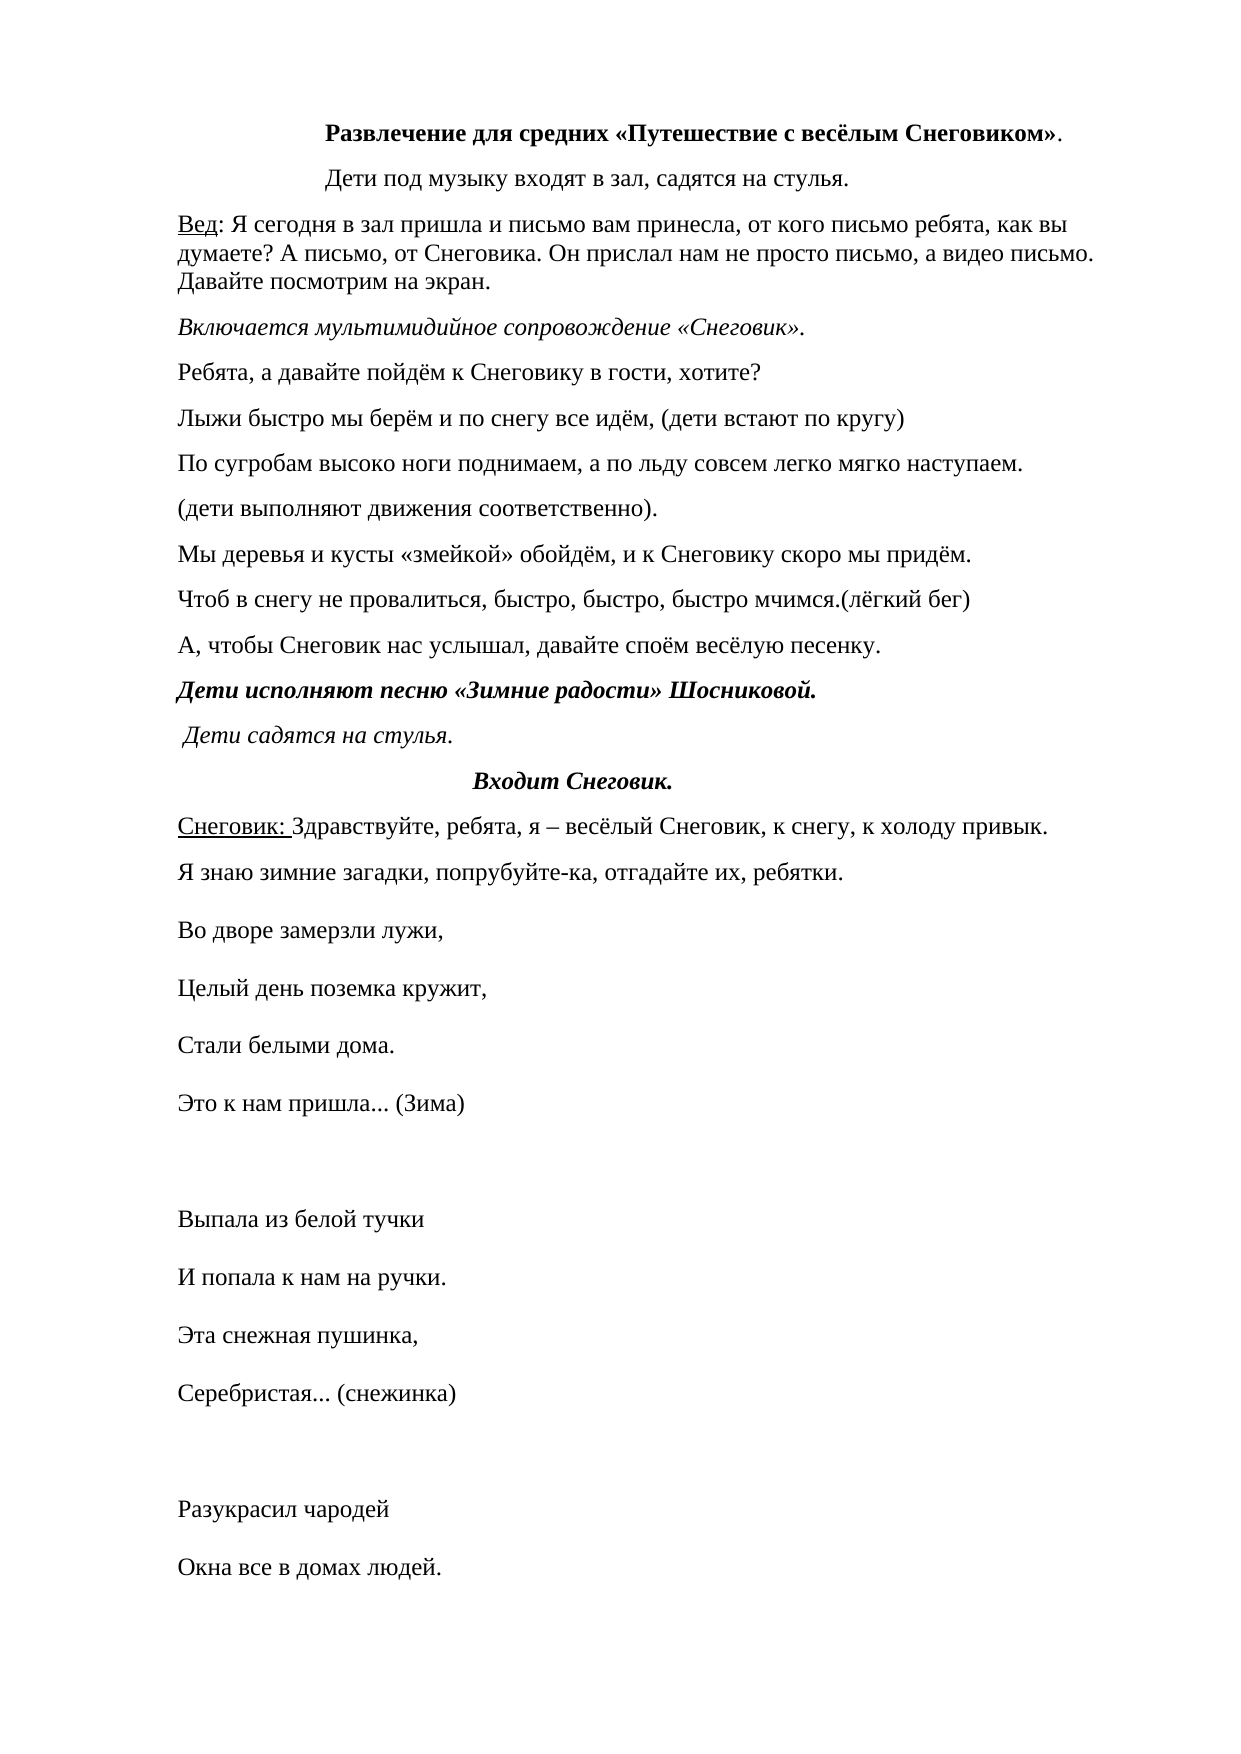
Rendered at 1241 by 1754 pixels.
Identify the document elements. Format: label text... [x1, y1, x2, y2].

text Разукрасил чародей [177, 1494, 1152, 1523]
text (дети выполняют движения соответственно). [177, 493, 1152, 522]
text Снеговик: Здравствуйте, ребята, я – весёлый Снеговик, к снегу, к холоду привык. [177, 811, 1152, 840]
text Целый день поземка кружит, [177, 973, 1152, 1001]
text Это к нам пришла... (Зима) [177, 1088, 1152, 1117]
text Во дворе замерзли лужи, [177, 915, 1152, 943]
text Эта снежная пушинка, [177, 1320, 1152, 1349]
text Вед: Я сегодня в зал пришла и письмо вам принесла, от кого письмо ребята, как вы думаете? А письмо, от Снеговика. Он прислал нам не просто письмо, а видео письмо. Давайте посмотрим на экран. [177, 209, 1152, 295]
text Включается мультимидийное сопровождение «Снеговик». [177, 312, 1152, 341]
text Дети под музыку входят в зал, садятся на стулья. [251, 163, 1152, 192]
text Развлечение для средних «Путешествие с весёлым Снеговиком». [251, 118, 1152, 147]
text Выпала из белой тучки [177, 1204, 1152, 1233]
text Окна все в домах людей. [177, 1552, 1152, 1581]
text Входит Снеговик. [398, 766, 1152, 795]
text Стали белыми дома. [177, 1031, 1152, 1059]
text Серебристая... (снежинка) [177, 1378, 1152, 1407]
text А, чтобы Снеговик нас услышал, давайте споём весёлую песенку. [177, 630, 1152, 658]
text Дети садятся на стулья. [177, 721, 1152, 749]
text Лыжи быстро мы берём и по снегу все идём, (дети встают по кругу) [177, 403, 1152, 431]
text Ребята, а давайте пойдём к Снеговику в гости, хотите? [177, 357, 1152, 386]
text И попала к нам на ручки. [177, 1262, 1152, 1291]
text По сугробам высоко ноги поднимаем, а по льду совсем легко мягко наступаем. [177, 448, 1152, 477]
text Дети исполняют песню «Зимние радости» Шосниковой. [177, 675, 1152, 704]
text Мы деревья и кусты «змейкой» обойдём, и к Снеговику скоро мы придём. [177, 539, 1152, 568]
text Чтоб в снегу не провалиться, быстро, быстро, быстро мчимся.(лёгкий бег) [177, 584, 1152, 613]
text Я знаю зимние загадки, попрубуйте-ка, отгадайте их, ребятки. [177, 857, 1152, 886]
